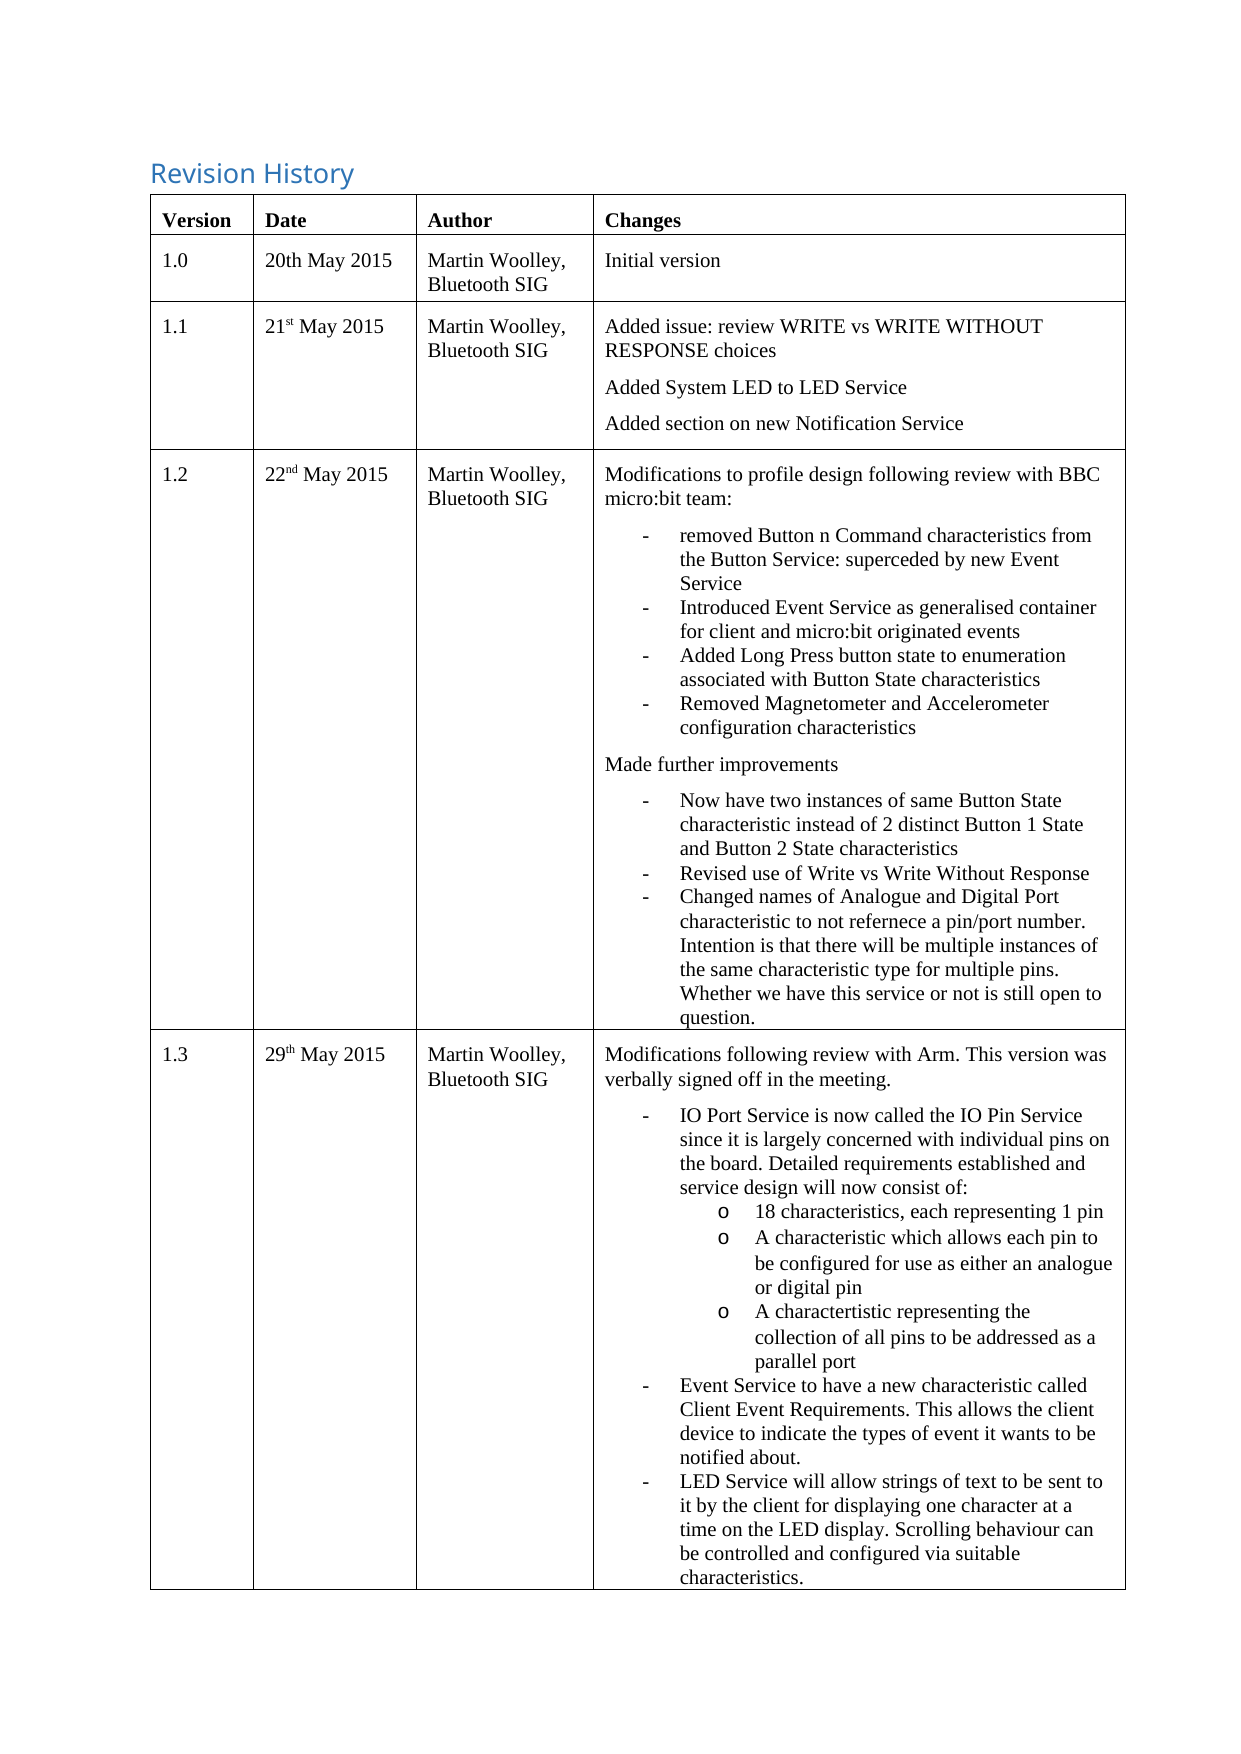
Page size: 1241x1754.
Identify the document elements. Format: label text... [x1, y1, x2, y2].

table_header Changes [594, 195, 1125, 234]
table_cell Initial version [594, 235, 1125, 301]
table_cell 1.2 [151, 450, 253, 1029]
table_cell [417, 1030, 593, 1589]
table_cell 22nd May 2015 [254, 450, 416, 1029]
table_header Date [254, 195, 416, 234]
table_cell Modifications to profile design following review with BBC micro:bit team: removed Button n Command characteristics from the Button Service: superceded by new Event Service Introduced Event Service as generalised container for client and micro:bit originated events Added Long Press button state to enumeration associated with Button State characteristics Removed Magnetometer and Accelerometer configuration characteristics Made further improvements Now have two instances of same Button State characteristic instead of 2 distinct Button 1 State and Button 2 State characteristics Revised use of Write vs Write Without Response Changed names of Analogue and Digital Port characteristic to not refernece a pin/port number. Intention is that there will be multiple instances of the same characteristic type for multiple pins. Whether we have this service or not is still open to question. [594, 450, 1125, 1029]
table_cell 1.0 [151, 235, 253, 301]
table_header Version [151, 195, 253, 234]
subtitle Revision History [150, 154, 1090, 191]
table_cell Martin Woolley, Bluetooth SIG [417, 450, 593, 1029]
table_cell Added issue: review WRITE vs WRITE WITHOUT RESPONSE choices Added System LED to LED Service Added section on new Notification Service [594, 302, 1125, 448]
table_cell 29th May 2015 [254, 1030, 416, 1589]
table_cell 1.3 [151, 1030, 253, 1589]
table_header Author [417, 195, 593, 234]
table_cell 21st May 2015 [254, 302, 416, 448]
table_cell Martin Woolley, Bluetooth SIG [417, 302, 593, 448]
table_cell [594, 1030, 1125, 1589]
table_cell 1.1 [151, 302, 253, 448]
table_cell Martin Woolley, Bluetooth SIG [417, 235, 593, 301]
table_cell 20th May 2015 [254, 235, 416, 301]
